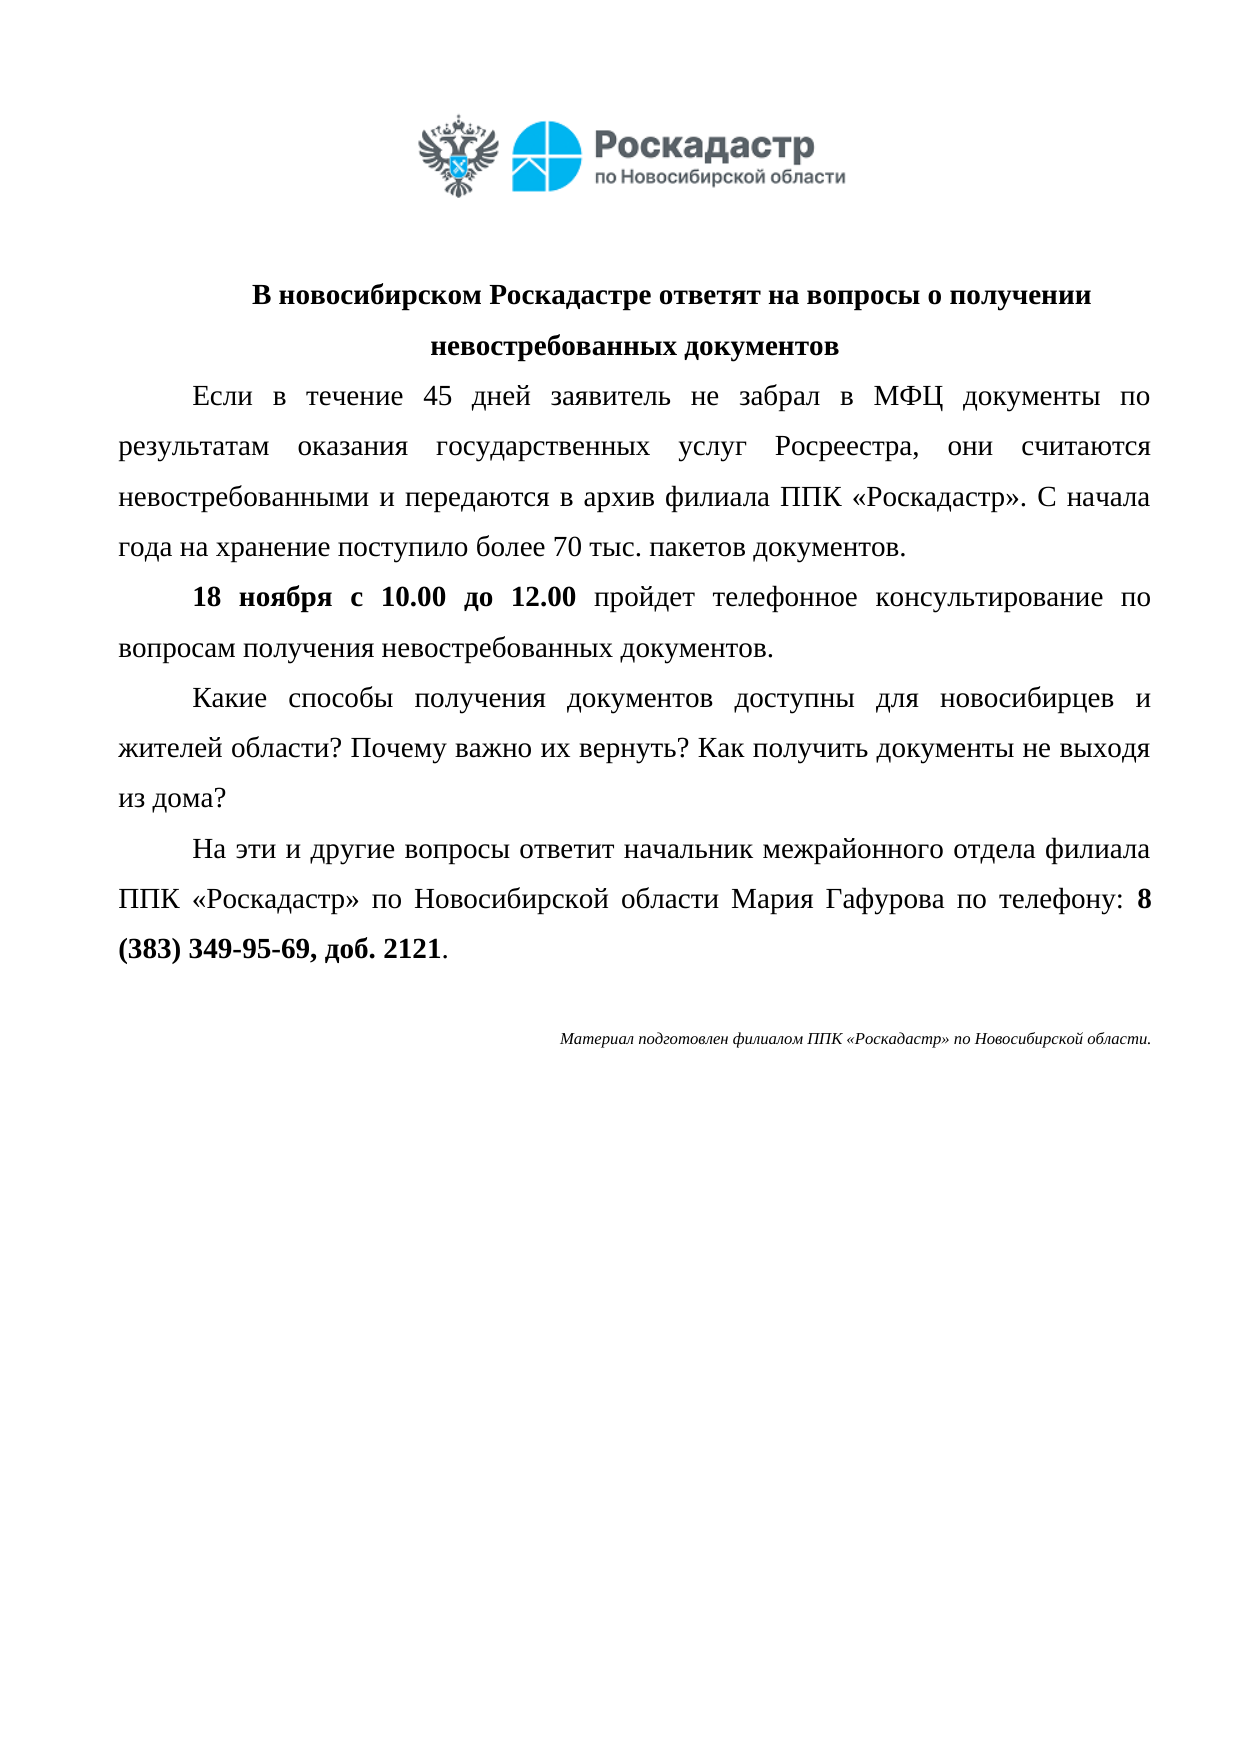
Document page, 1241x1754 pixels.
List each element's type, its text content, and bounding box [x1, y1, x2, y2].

text Материал подготовлен филиалом ППК «Роскадастр» по Новосибирской области. [118, 1028, 1152, 1048]
text На эти и другие вопросы ответит начальник межрайонного отдела филиала ППК «Роскадастр» по Новосибирской области Мария Гафурова по телефону: 8 (383) 349-95-69, доб. 2121. [118, 831, 1152, 965]
picture [416, 100, 854, 203]
text Какие способы получения документов доступны для новосибирцев и жителей области? Почему важно их вернуть? Как получить документы не выходя из дома? [118, 680, 1152, 814]
text 18 ноября с 10.00 до 12.00 пройдет телефонное консультирование по вопросам получения невостребованных документов. [118, 579, 1152, 663]
text Если в течение 45 дней заявитель не забрал в МФЦ документы по результатам оказания государственных услуг Росреестра, они считаются невостребованными и передаются в архив филиала ППК «Роскадастр». С начала года на хранение поступило более 70 тыс. пакетов документов. [118, 378, 1152, 563]
text В новосибирском Роскадастре ответят на вопросы о получении невостребованных документов [118, 277, 1152, 361]
